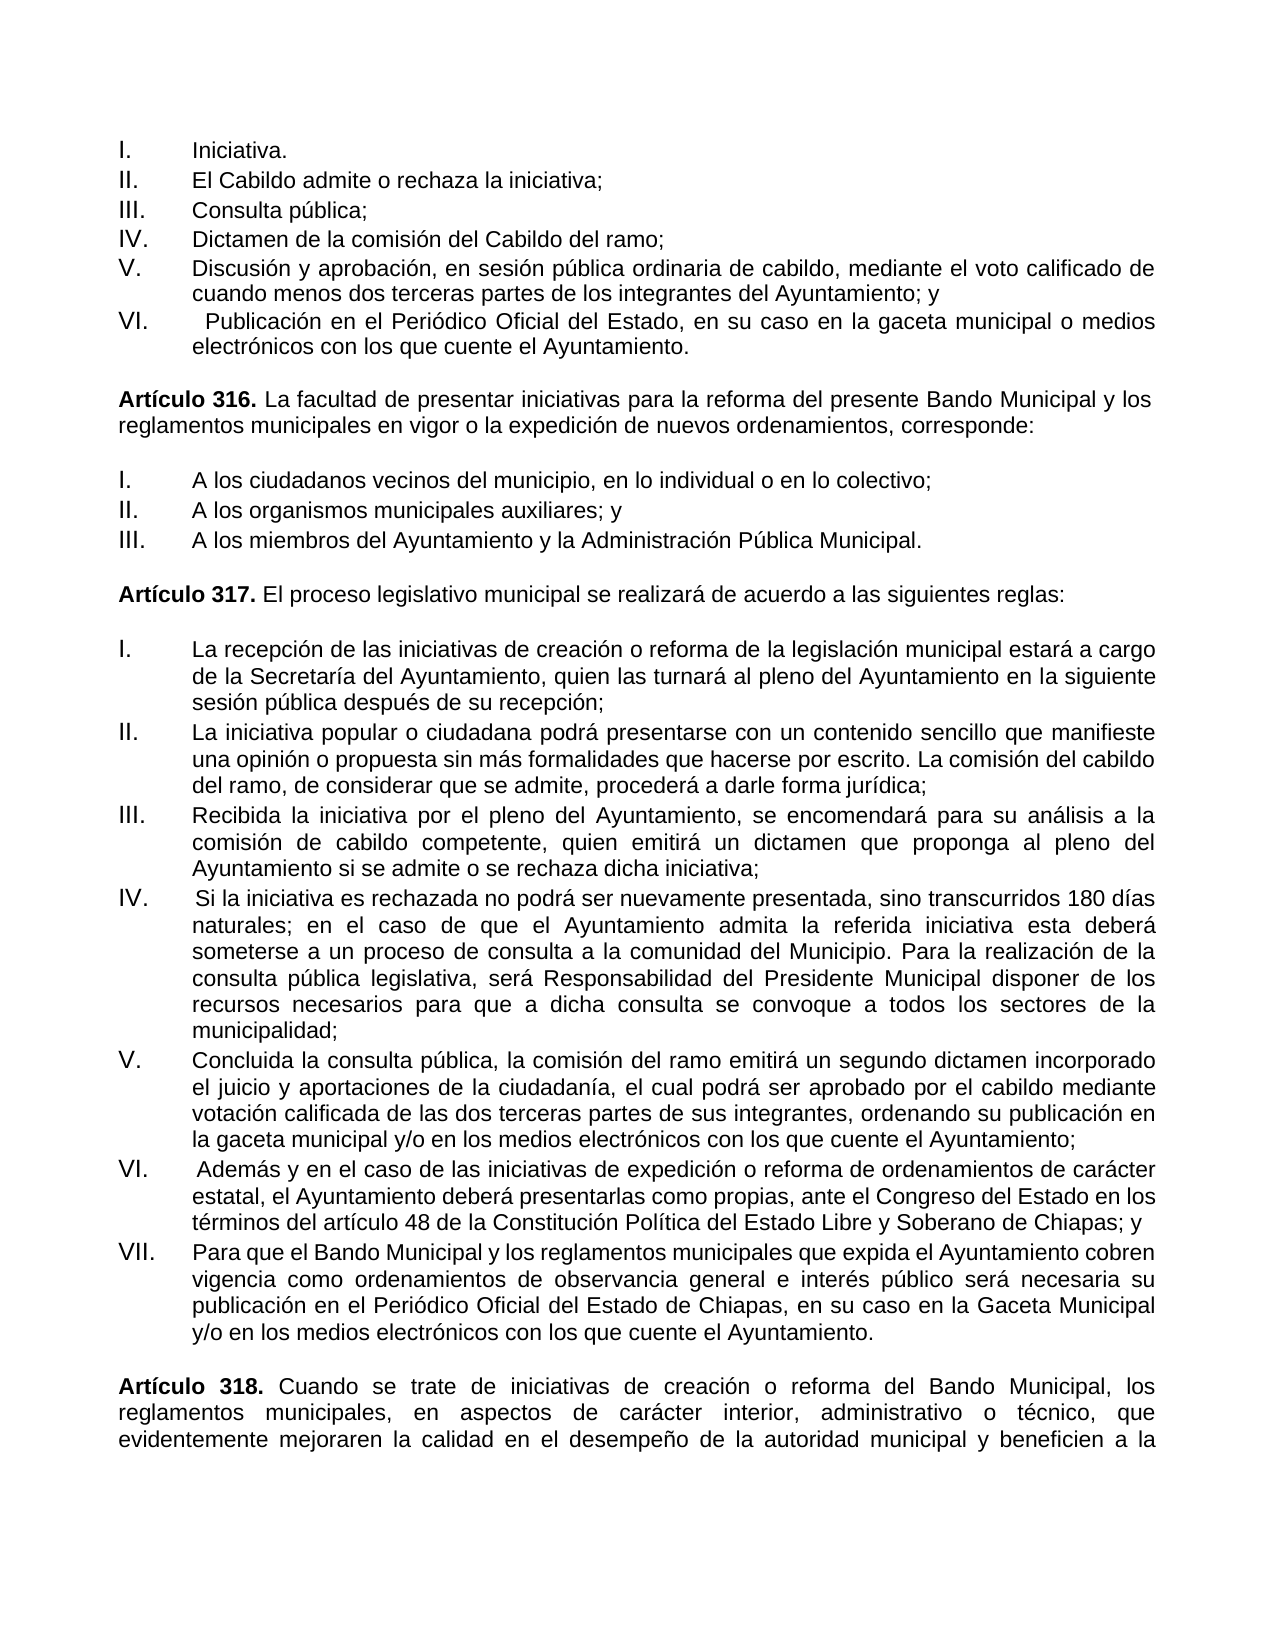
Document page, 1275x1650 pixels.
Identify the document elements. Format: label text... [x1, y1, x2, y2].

text V. Discusión y aprobación, en sesión pública ordinaria de cabildo, mediante el voto calificado de cuando menos dos terceras partes de los integrantes del Ayuntamiento; y [118, 256, 1156, 306]
text Artículo 317. El proceso legislativo municipal se realizará de acuerdo a las siguientes reglas: [118, 581, 1069, 607]
text VI. Además y en el caso de las iniciativas de expedición o reforma de ordenamientos de carácter estatal, el Ayuntamiento deberá presentarlas como propias, ante el Congreso del Estado en los términos del artículo 48 de la Constitución Política del Estado Libre y Soberano de Chiapas; y [118, 1154, 1156, 1236]
text IV. Si la iniciativa es rechazada no podrá ser nuevamente presentada, sino transcurridos 180 días naturales; en el caso de que el Ayuntamiento admita la referida iniciativa esta deberá someterse a un proceso de consulta a la comunidad del Municipio. Para la realización de la consulta pública legislativa, será Responsabilidad del Presidente Municipal disponer de los recursos necesarios para que a dicha consulta se convoque a todos los sectores de la municipalidad; [118, 883, 1156, 1044]
text IV. Dictamen de la comisión del Cabildo del ramo; [118, 224, 668, 253]
text II. La iniciativa popular o ciudadana podrá presentarse con un contenido sencillo que manifieste una opinión o propuesta sin más formalidades que hacerse por escrito. La comisión del cabildo del ramo, de considerar que se admite, procederá a darle forma jurídica; [118, 717, 1156, 798]
text Artículo 316. La facultad de presentar iniciativas para la reforma del presente Bando Municipal y los reglamentos municipales en vigor o la expedición de nuevos ordenamientos, corresponde: [118, 386, 1155, 439]
text II. A los organismos municipales auxiliares; y [118, 495, 626, 524]
text I. A los ciudadanos vecinos del municipio, en lo individual o en lo colectivo; [118, 466, 936, 494]
text III. Recibida la iniciativa por el pleno del Ayuntamiento, se encomendará para su análisis a la comisión de cabildo competente, quien emitirá un dictamen que proponga al pleno del Ayuntamiento si se admite o se rechaza dicha iniciativa; [118, 800, 1156, 881]
text I. La recepción de las iniciativas de creación o reforma de la legislación municipal estará a cargo de la Secretaría del Ayuntamiento, quien las turnará al pleno del Ayuntamiento en la siguiente sesión pública después de su recepción; [118, 634, 1156, 716]
text III. Consulta pública; [118, 194, 371, 223]
text VI. Publicación en el Periódico Oficial del Estado, en su caso en la gaceta municipal o medios electrónicos con los que cuente el Ayuntamiento. [118, 309, 1156, 359]
text II. El Cabildo admite o rechaza la iniciativa; [118, 165, 608, 194]
text I. Iniciativa. [118, 135, 291, 164]
text V. Concluida la consulta pública, la comisión del ramo emitirá un segundo dictamen incorporado el juicio y aportaciones de la ciudadanía, el cual podrá ser aprobado por el cabildo mediante votación calificada de las dos terceras partes de sus integrantes, ordenando su publicación en la gaceta municipal y/o en los medios electrónicos con los que cuente el Ayuntamiento; [118, 1045, 1156, 1153]
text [118, 1373, 1156, 1452]
text VII. Para que el Bando Municipal y los reglamentos municipales que expida el Ayuntamiento cobren vigencia como ordenamientos de observancia general e interés público será necesaria su publicación en el Periódico Oficial del Estado de Chiapas, en su caso en la Gaceta Municipal y/o en los medios electrónicos con los que cuente el Ayuntamiento. [118, 1237, 1156, 1345]
text III. A los miembros del Ayuntamiento y la Administración Pública Municipal. [118, 525, 926, 554]
